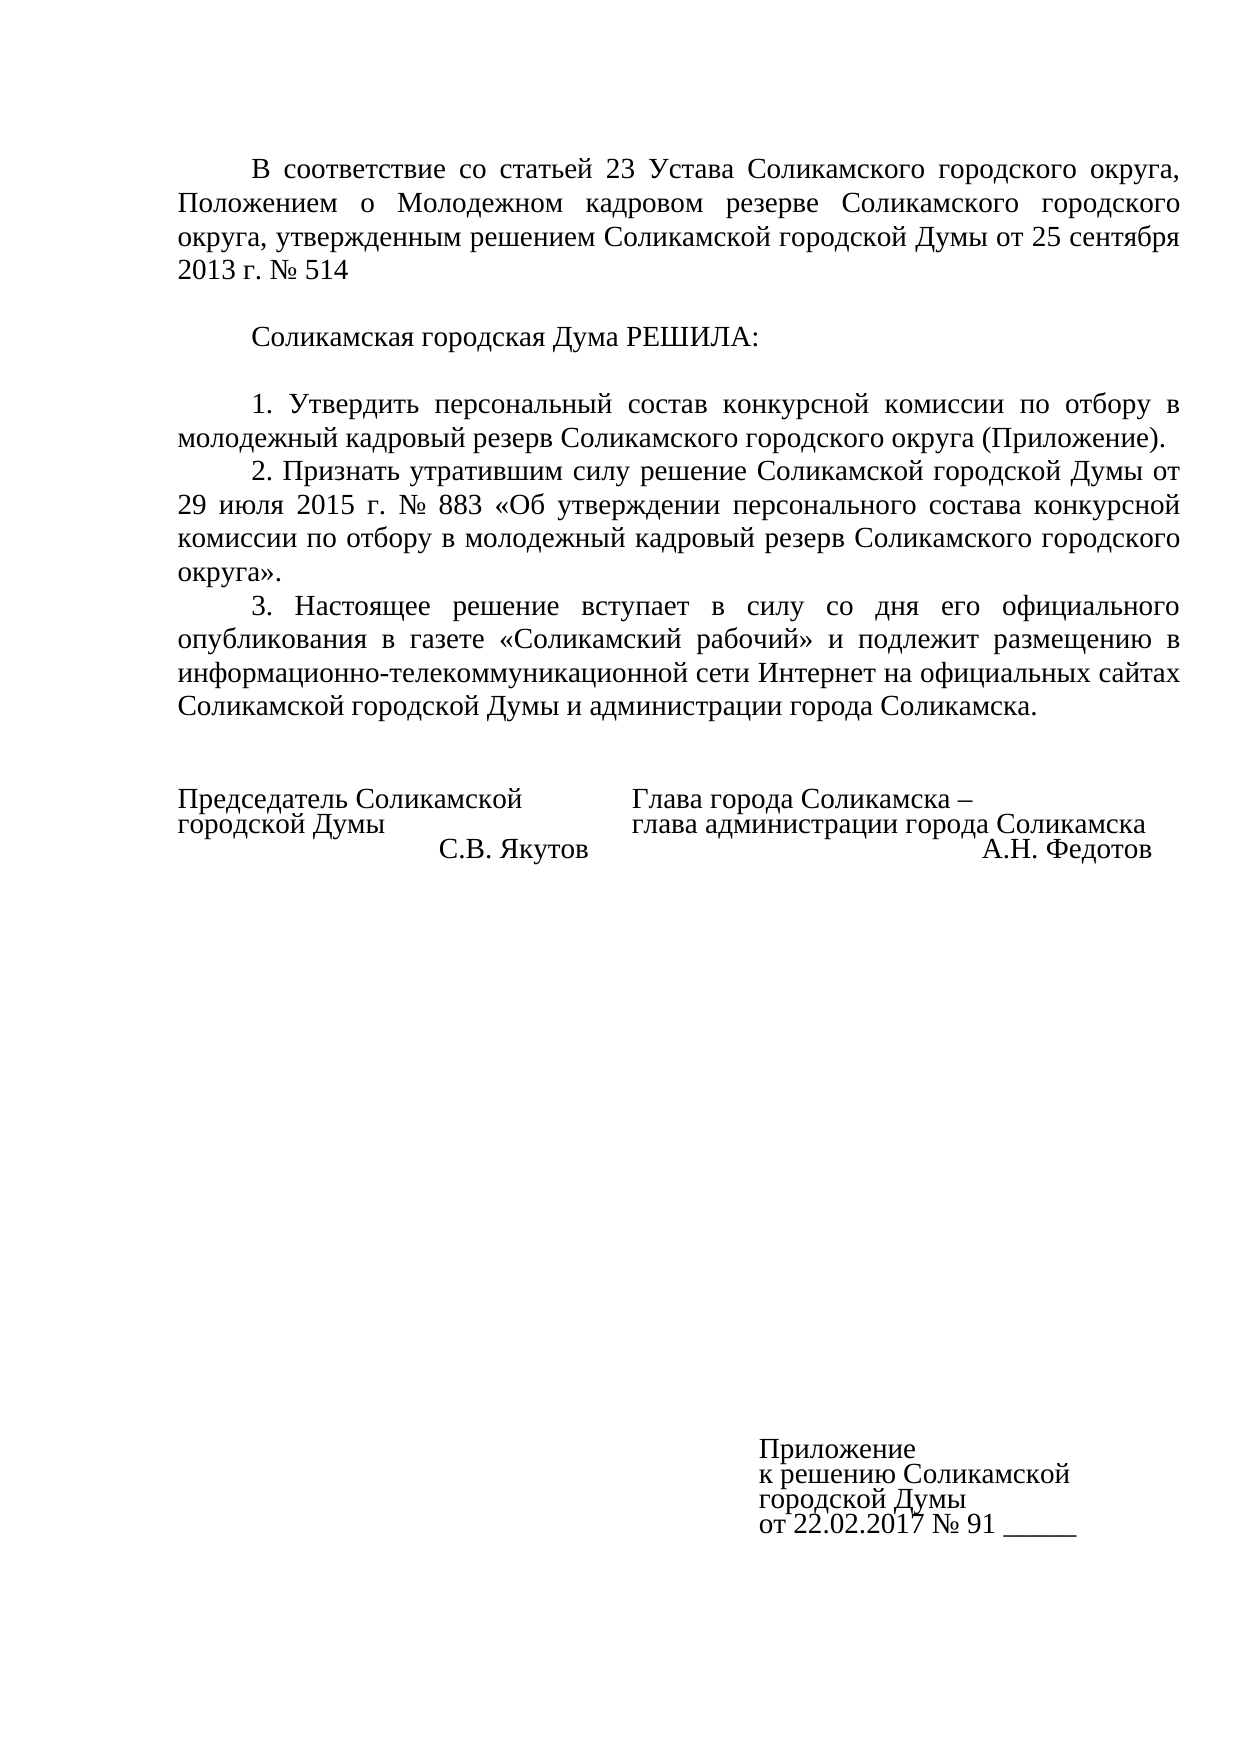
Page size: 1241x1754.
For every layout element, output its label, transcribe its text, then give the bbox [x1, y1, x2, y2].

text 2. Признать утратившим силу решение Соликамской городской Думы от 29 июля 2015 г. № 883 «Об утверждении персонального состава конкурсной комиссии по отбору в молодежный кадровый резерв Соликамского городского округа». [177, 453, 1181, 588]
table_header Председатель Соликамской городской Думы [166, 789, 620, 839]
text Соликамская городская Дума РЕШИЛА: [177, 319, 1181, 353]
table_header Глава города Соликамска – глава администрации города Соликамска [620, 789, 1163, 839]
text 3. Настоящее решение вступает в силу со дня его официального опубликования в газете «Соликамский рабочий» и подлежит размещению в информационно-телекоммуникационной сети Интернет на официальных сайтах Соликамской городской Думы и администрации города Соликамска. [177, 588, 1181, 722]
text от 22.02.2017 № 91 _____ [758, 1514, 1181, 1539]
text Приложение [685, 1439, 1181, 1464]
text 1. Утвердить персональный состав конкурсной комиссии по отбору в молодежный кадровый резерв Соликамского городского округа (Приложение). [177, 386, 1181, 453]
text к решению Соликамской городской Думы [758, 1464, 1181, 1514]
table_cell С.В. Якутов [166, 839, 620, 864]
text В соответствие со статьей 23 Устава Соликамского городского округа, Положением о Молодежном кадровом резерве Соликамского городского округа, утвержденным решением Соликамской городской Думы от 25 сентября 2013 г. № 514 [177, 152, 1181, 286]
table_cell А.Н. Федотов [620, 839, 1163, 864]
